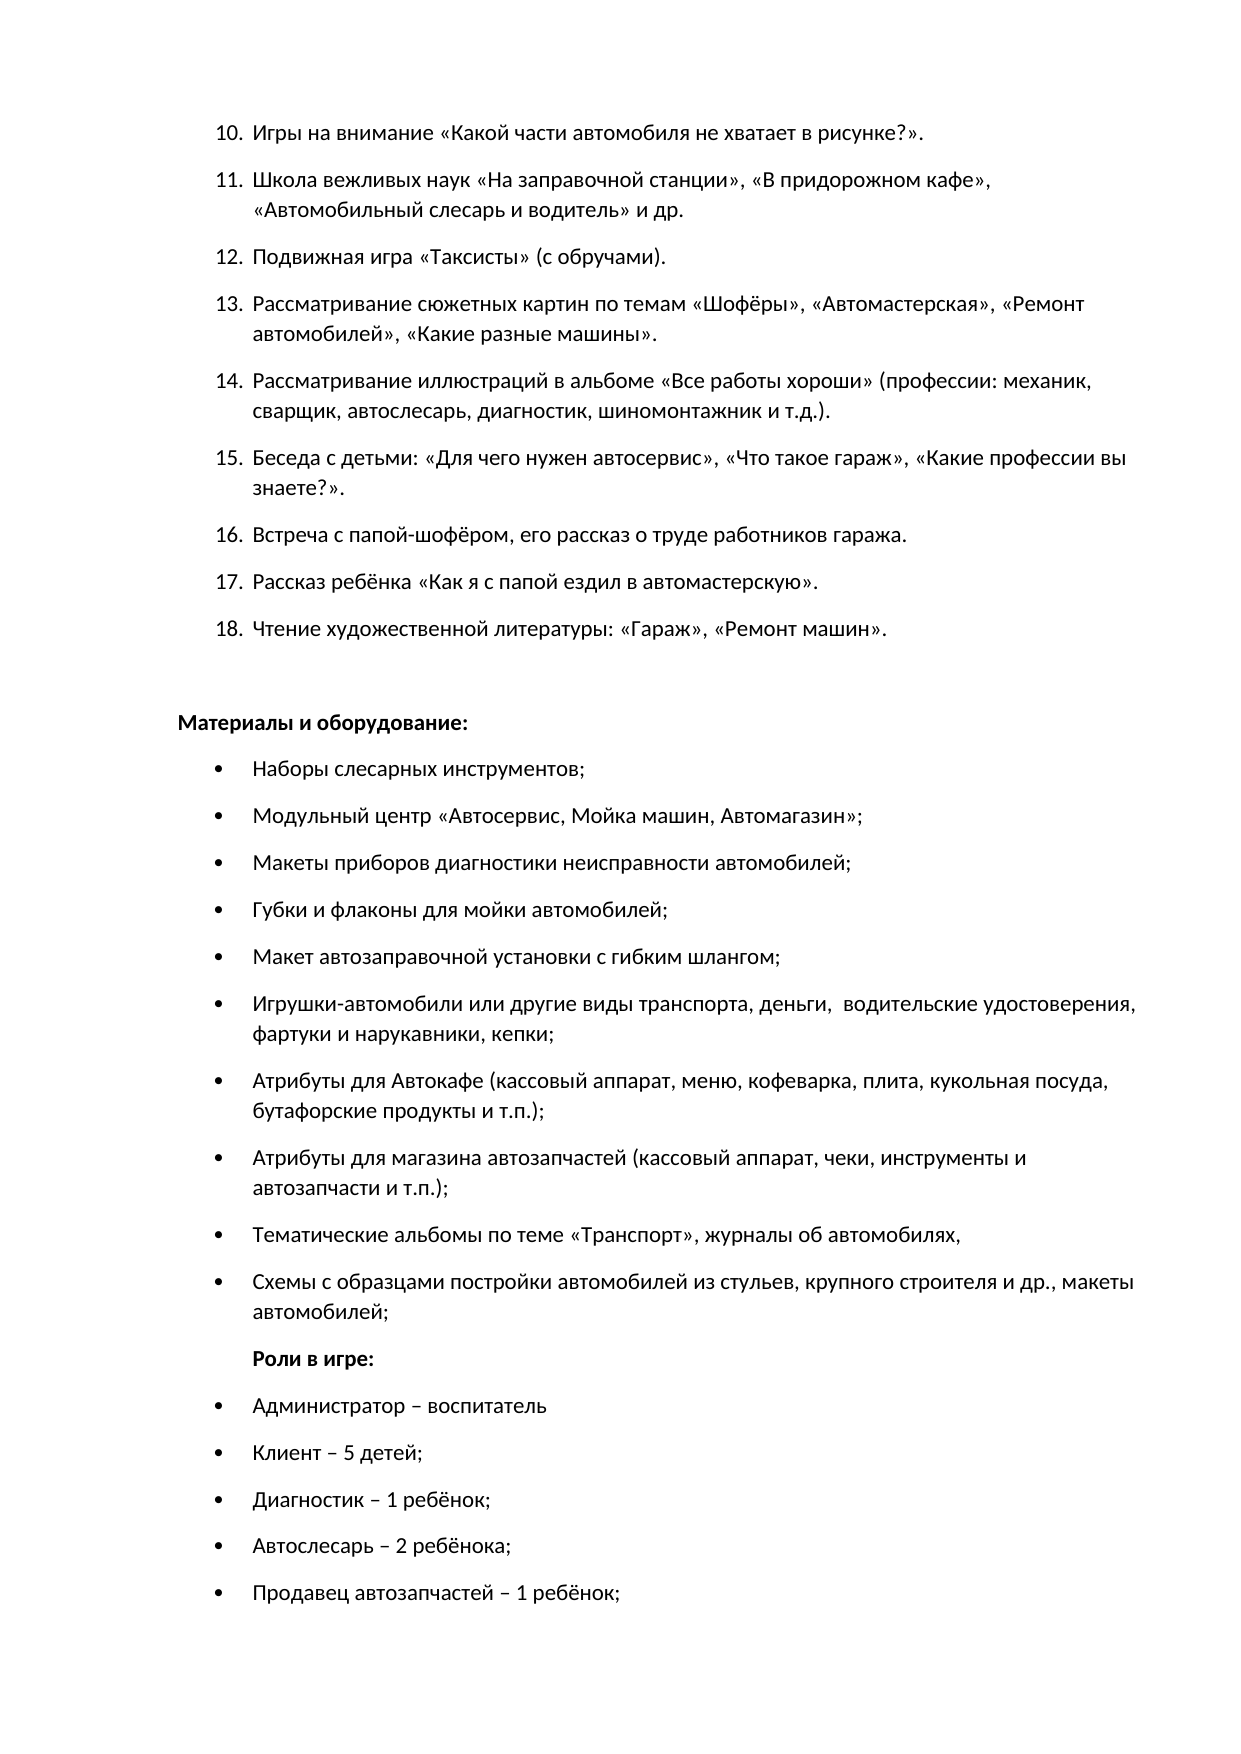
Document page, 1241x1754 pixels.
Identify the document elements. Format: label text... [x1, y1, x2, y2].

list Макеты приборов диагностики неисправности автомобилей; [215, 848, 1152, 876]
list Игры на внимание «Какой части автомобиля не хватает в рисунке?». [215, 118, 1152, 146]
list Атрибуты для магазина автозапчастей (кассовый аппарат, чеки, инструменты и автозапчасти и т.п.); [215, 1143, 1152, 1201]
list Макет автозаправочной установки с гибким шлангом; [215, 942, 1152, 970]
list Администратор – воспитатель [215, 1391, 1152, 1419]
list Модульный центр «Автосервис, Мойка машин, Автомагазин»; [215, 801, 1152, 829]
list Подвижная игра «Таксисты» (с обручами). [215, 242, 1152, 270]
list Атрибуты для Автокафе (кассовый аппарат, меню, кофеварка, плита, кукольная посуда, бутафорские продукты и т.п.); [215, 1066, 1152, 1124]
list Тематические альбомы по теме «Транспорт», журналы об автомобилях, [215, 1220, 1152, 1248]
list Продавец автозапчастей – 1 ребёнок; [215, 1578, 1152, 1607]
text Материалы и оборудование: [177, 708, 1152, 736]
list Автослесарь – 2 ребёнока; [215, 1532, 1152, 1560]
list Рассказ ребёнка «Как я с папой ездил в автомастерскую». [215, 567, 1152, 595]
list Беседа с детьми: «Для чего нужен автосервис», «Что такое гараж», «Какие профессии вы знаете?». [215, 443, 1152, 501]
list Встреча с папой-шофёром, его рассказ о труде работников гаража. [215, 520, 1152, 548]
list Клиент – 5 детей; [215, 1438, 1152, 1466]
list Рассматривание сюжетных картин по темам «Шофёры», «Автомастерская», «Ремонт автомобилей», «Какие разные машины». [215, 289, 1152, 347]
text Роли в игре: [252, 1344, 1152, 1372]
list Диагностик – 1 ребёнок; [215, 1485, 1152, 1513]
list Чтение художественной литературы: «Гараж», «Ремонт машин». [215, 614, 1152, 642]
list Игрушки-автомобили или другие виды транспорта, деньги, водительские удостоверения, фартуки и нарукавники, кепки; [215, 989, 1152, 1047]
list Наборы слесарных инструментов; [215, 754, 1152, 783]
list Губки и флаконы для мойки автомобилей; [215, 895, 1152, 923]
list Схемы с образцами постройки автомобилей из стульев, крупного строителя и др., макеты автомобилей; [215, 1267, 1152, 1325]
list Школа вежливых наук «На заправочной станции», «В придорожном кафе», «Автомобильный слесарь и водитель» и др. [215, 165, 1152, 223]
list Рассматривание иллюстраций в альбоме «Все работы хороши» (профессии: механик, сварщик, автослесарь, диагностик, шиномонтажник и т.д.). [215, 366, 1152, 424]
